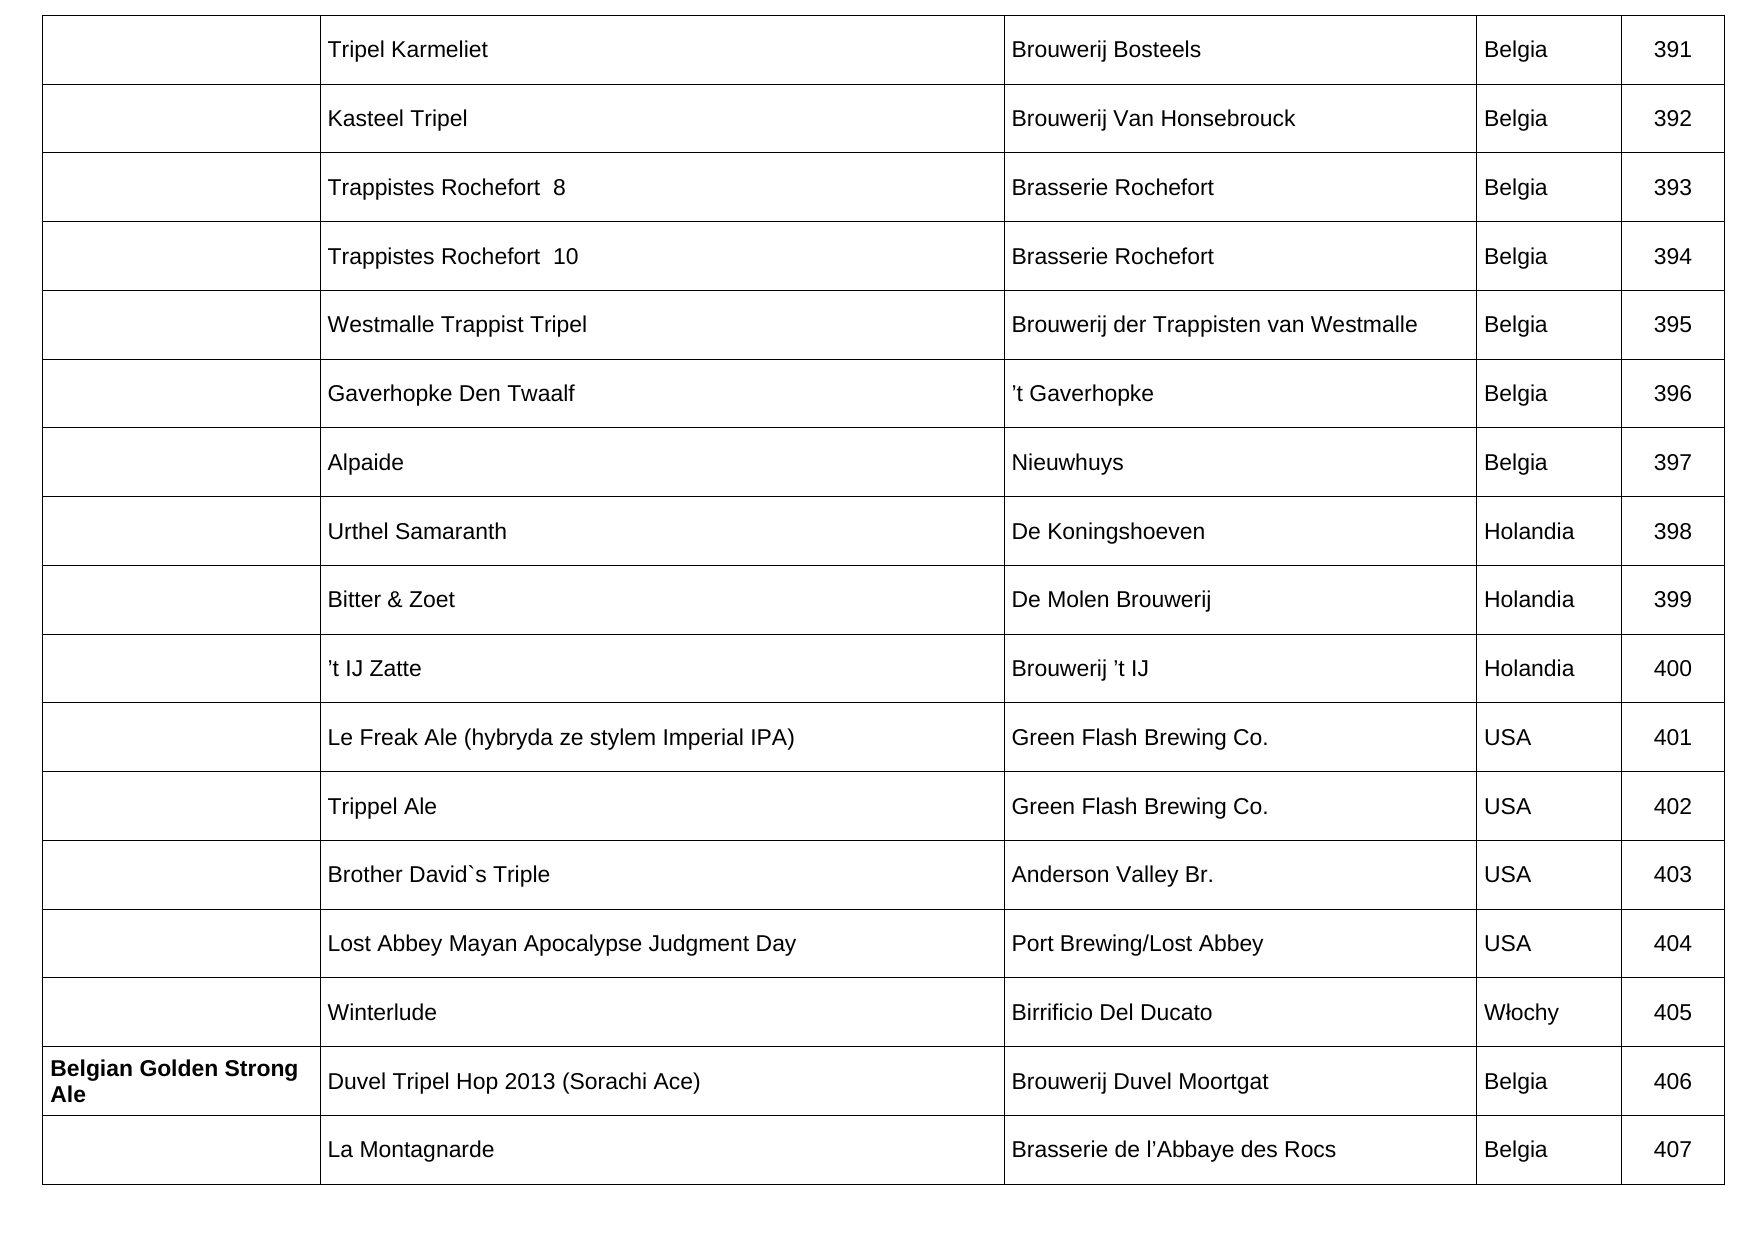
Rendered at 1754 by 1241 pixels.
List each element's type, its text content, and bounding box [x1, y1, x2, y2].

table_cell [43, 1116, 320, 1183]
table_cell Brasserie de l’Abbaye des Rocs [1005, 1116, 1476, 1183]
table_cell [43, 772, 320, 840]
table_cell Urthel Samaranth [321, 497, 1004, 565]
table_cell Trippel Ale [321, 772, 1004, 840]
table_cell Green Flash Brewing Co. [1005, 772, 1476, 840]
table_cell Belgian Golden Strong Ale [43, 1047, 320, 1115]
table_cell Brouwerij ’t IJ [1005, 635, 1476, 702]
table_cell Duvel Tripel Hop 2013 (Sorachi Ace) [321, 1047, 1004, 1115]
table_cell Lost Abbey Mayan Apocalypse Judgment Day [321, 910, 1004, 977]
table_cell USA [1477, 910, 1621, 977]
table_cell Belgia [1477, 222, 1621, 290]
table_cell Green Flash Brewing Co. [1005, 703, 1476, 771]
table_cell [43, 428, 320, 496]
table_cell Tripel Karmeliet [321, 16, 1004, 83]
table_cell [43, 16, 320, 83]
table_cell USA [1477, 772, 1621, 840]
table_cell [43, 222, 320, 290]
table_cell La Montagnarde [321, 1116, 1004, 1183]
table_cell Brouwerij Van Honsebrouck [1005, 85, 1476, 152]
table_cell Holandia [1477, 497, 1621, 565]
table_cell Belgia [1477, 16, 1621, 83]
table_cell Belgia [1477, 85, 1621, 152]
table_cell 406 [1622, 1047, 1724, 1115]
table_cell [43, 841, 320, 908]
table_cell USA [1477, 841, 1621, 908]
table_cell 403 [1622, 841, 1724, 908]
table_cell 397 [1622, 428, 1724, 496]
table_cell Belgia [1477, 428, 1621, 496]
table_cell USA [1477, 703, 1621, 771]
table_cell 396 [1622, 360, 1724, 427]
table_cell 392 [1622, 85, 1724, 152]
table_cell 393 [1622, 153, 1724, 221]
table_cell Bitter & Zoet [321, 566, 1004, 633]
table_cell 401 [1622, 703, 1724, 771]
table_cell Belgia [1477, 1116, 1621, 1183]
table_cell Holandia [1477, 635, 1621, 702]
table_cell 391 [1622, 16, 1724, 83]
table_cell 400 [1622, 635, 1724, 702]
table_cell [43, 497, 320, 565]
table_cell 402 [1622, 772, 1724, 840]
table_cell Belgia [1477, 153, 1621, 221]
table_cell Brasserie Rochefort [1005, 222, 1476, 290]
table_cell [43, 978, 320, 1046]
table_cell Winterlude [321, 978, 1004, 1046]
table_cell Belgia [1477, 1047, 1621, 1115]
table_cell Kasteel Tripel [321, 85, 1004, 152]
table_cell Belgia [1477, 291, 1621, 358]
table_cell [43, 635, 320, 702]
table_cell [43, 910, 320, 977]
table_cell Nieuwhuys [1005, 428, 1476, 496]
table_cell Anderson Valley Br. [1005, 841, 1476, 908]
table_cell Holandia [1477, 566, 1621, 633]
table_cell ’t Gaverhopke [1005, 360, 1476, 427]
table_cell Brouwerij der Trappisten van Westmalle [1005, 291, 1476, 358]
table_cell Le Freak Ale (hybryda ze stylem Imperial IPA) [321, 703, 1004, 771]
table_cell 407 [1622, 1116, 1724, 1183]
table_cell 399 [1622, 566, 1724, 633]
table_cell [43, 360, 320, 427]
table_cell [43, 291, 320, 358]
table_cell Brouwerij Bosteels [1005, 16, 1476, 83]
table_cell [43, 566, 320, 633]
table_cell 404 [1622, 910, 1724, 977]
table_cell Westmalle Trappist Tripel [321, 291, 1004, 358]
table_cell 405 [1622, 978, 1724, 1046]
table_cell ’t IJ Zatte [321, 635, 1004, 702]
table_cell Birrificio Del Ducato [1005, 978, 1476, 1046]
table_cell Belgia [1477, 360, 1621, 427]
table_cell Port Brewing/Lost Abbey [1005, 910, 1476, 977]
table_cell 394 [1622, 222, 1724, 290]
table_cell Brother David`s Triple [321, 841, 1004, 908]
table_cell 395 [1622, 291, 1724, 358]
table_cell [43, 85, 320, 152]
table_cell [43, 153, 320, 221]
table_cell De Molen Brouwerij [1005, 566, 1476, 633]
table_cell 398 [1622, 497, 1724, 565]
table_cell Trappistes Rochefort 8 [321, 153, 1004, 221]
table_cell Włochy [1477, 978, 1621, 1046]
table_cell Brouwerij Duvel Moortgat [1005, 1047, 1476, 1115]
table_cell De Koningshoeven [1005, 497, 1476, 565]
table_cell [43, 703, 320, 771]
table_cell Gaverhopke Den Twaalf [321, 360, 1004, 427]
table_cell Alpaide [321, 428, 1004, 496]
table_cell Brasserie Rochefort [1005, 153, 1476, 221]
table_cell Trappistes Rochefort 10 [321, 222, 1004, 290]
